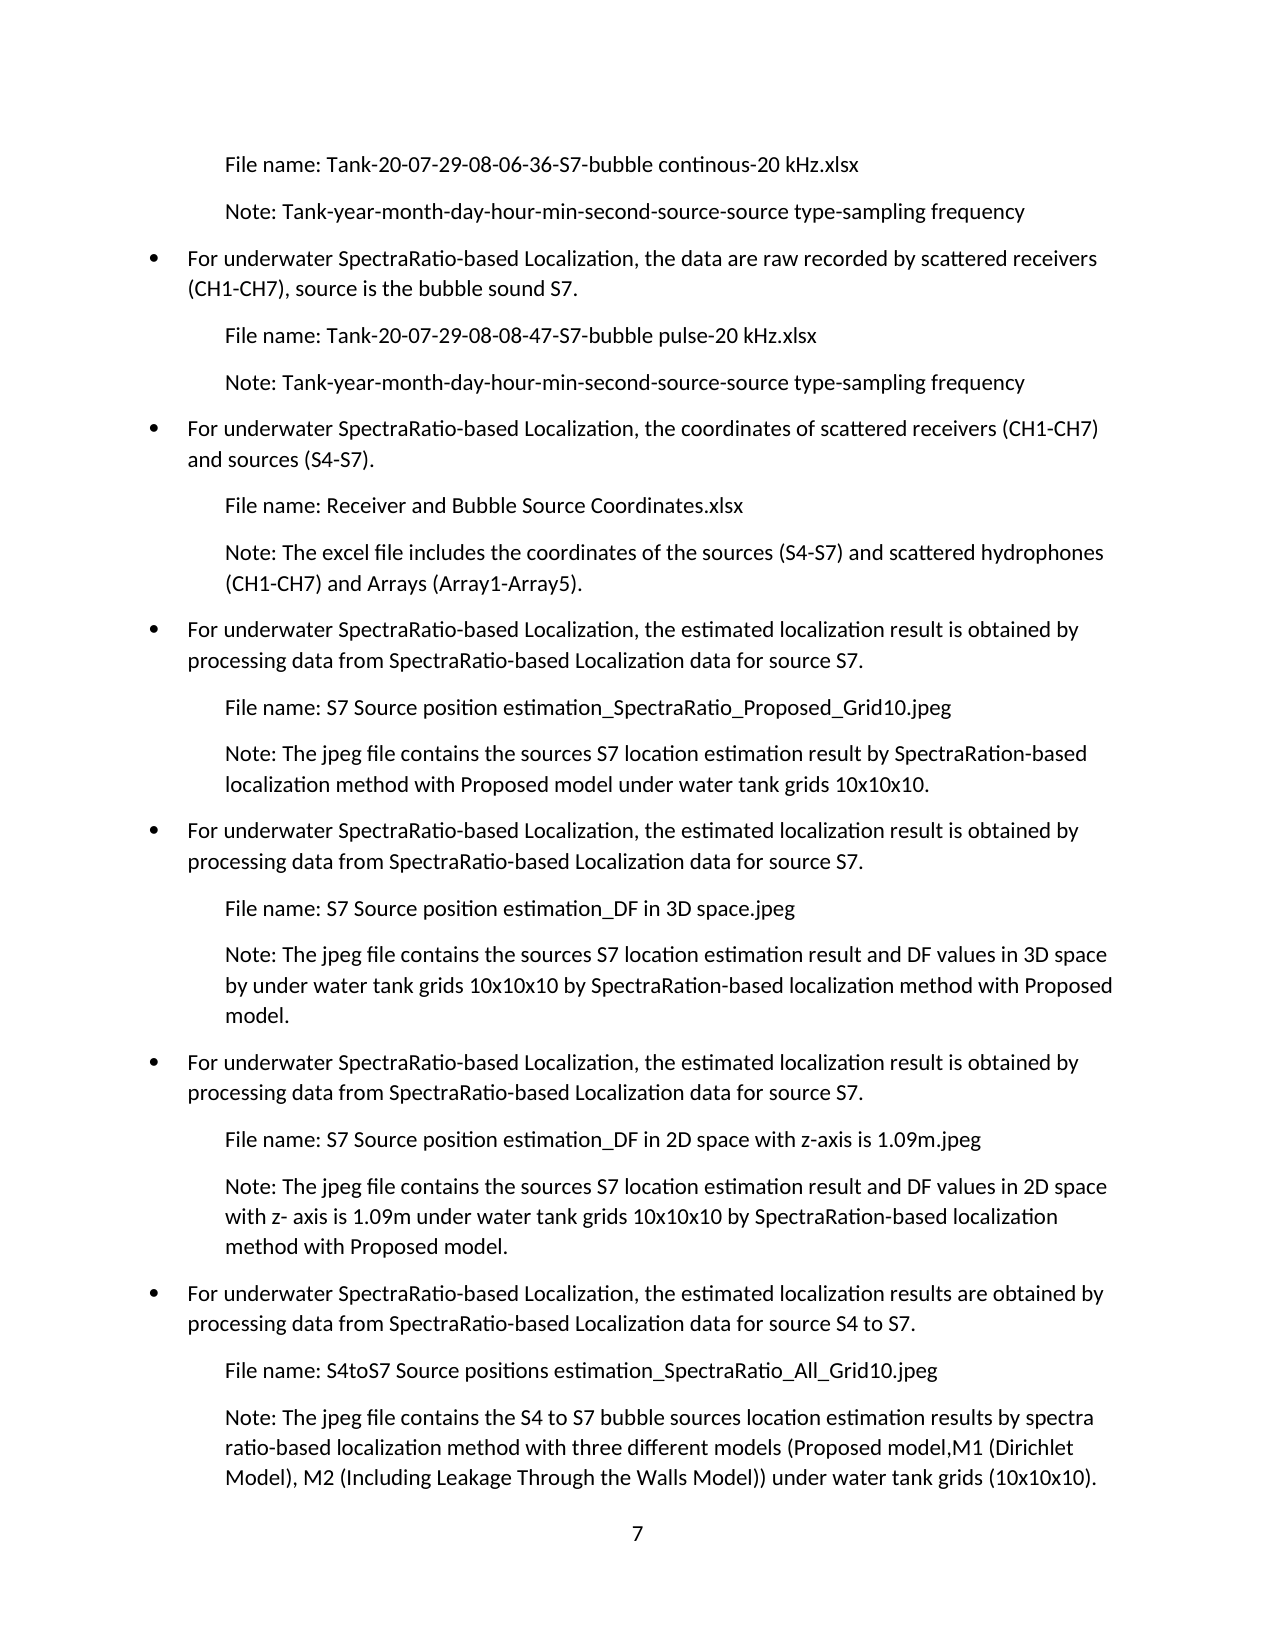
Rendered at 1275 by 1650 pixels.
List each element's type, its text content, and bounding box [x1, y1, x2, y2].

text File name: S7 Source position estimation_SpectraRatio_Proposed_Grid10.jpeg [225, 693, 1125, 721]
text Note: The jpeg file contains the sources S7 location estimation result and DF values in 2D space with z- axis is 1.09m under water tank grids 10x10x10 by SpectraRation-based localization method with Proposed model. [225, 1172, 1125, 1260]
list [150, 244, 1125, 302]
text File name: Receiver and Bubble Source Coordinates.xlsx [225, 492, 1125, 520]
text File name: S7 Source position estimation_DF in 3D space.jpeg [225, 894, 1125, 922]
list For underwater SpectraRatio-based Localization, the estimated localization results are obtained by processing data from SpectraRatio-based Localization data for source S4 to S7. [150, 1279, 1125, 1337]
list For underwater SpectraRatio-based Localization, the coordinates of scattered receivers (CH1-CH7) and sources (S4-S7). [150, 414, 1125, 473]
text File name: S7 Source position estimation_DF in 2D space with z-axis is 1.09m.jpeg [225, 1125, 1125, 1153]
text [225, 197, 1125, 225]
list For underwater SpectraRatio-based Localization, the estimated localization result is obtained by processing data from SpectraRatio-based Localization data for source S7. [150, 817, 1125, 875]
text Note: The jpeg file contains the sources S7 location estimation result and DF values in 3D space by under water tank grids 10x10x10 by SpectraRation-based localization method with Proposed model. [225, 941, 1125, 1029]
text File name: S4toS7 Source positions estimation_SpectraRatio_All_Grid10.jpeg [225, 1356, 1125, 1384]
text Note: The jpeg file contains the sources S7 location estimation result by SpectraRation-based localization method with Proposed model under water tank grids 10x10x10. [225, 739, 1125, 798]
text Note: The excel file includes the coordinates of the sources (S4-S7) and scattered hydrophones (CH1-CH7) and Arrays (Array1-Array5). [225, 538, 1125, 597]
text Note: The jpeg file contains the S4 to S7 bubble sources location estimation results by spectra ratio-based localization method with three different models (Proposed model,M1 (Dirichlet Model), M2 (Including Leakage Through the Walls Model)) under water tank grids (10x10x10). [225, 1403, 1125, 1492]
text Note: Tank-year-month-day-hour-min-second-source-source type-sampling frequency [225, 368, 1125, 396]
list For underwater SpectraRatio-based Localization, the estimated localization result is obtained by processing data from SpectraRatio-based Localization data for source S7. [150, 616, 1125, 674]
list For underwater SpectraRatio-based Localization, the estimated localization result is obtained by processing data from SpectraRatio-based Localization data for source S7. [150, 1048, 1125, 1106]
text File name: Tank-20-07-29-08-08-47-S7-bubble pulse-20 kHz.xlsx [225, 321, 1125, 349]
text File name: Tank-20-07-29-08-06-36-S7-bubble continous-20 kHz.xlsx [225, 150, 1125, 178]
